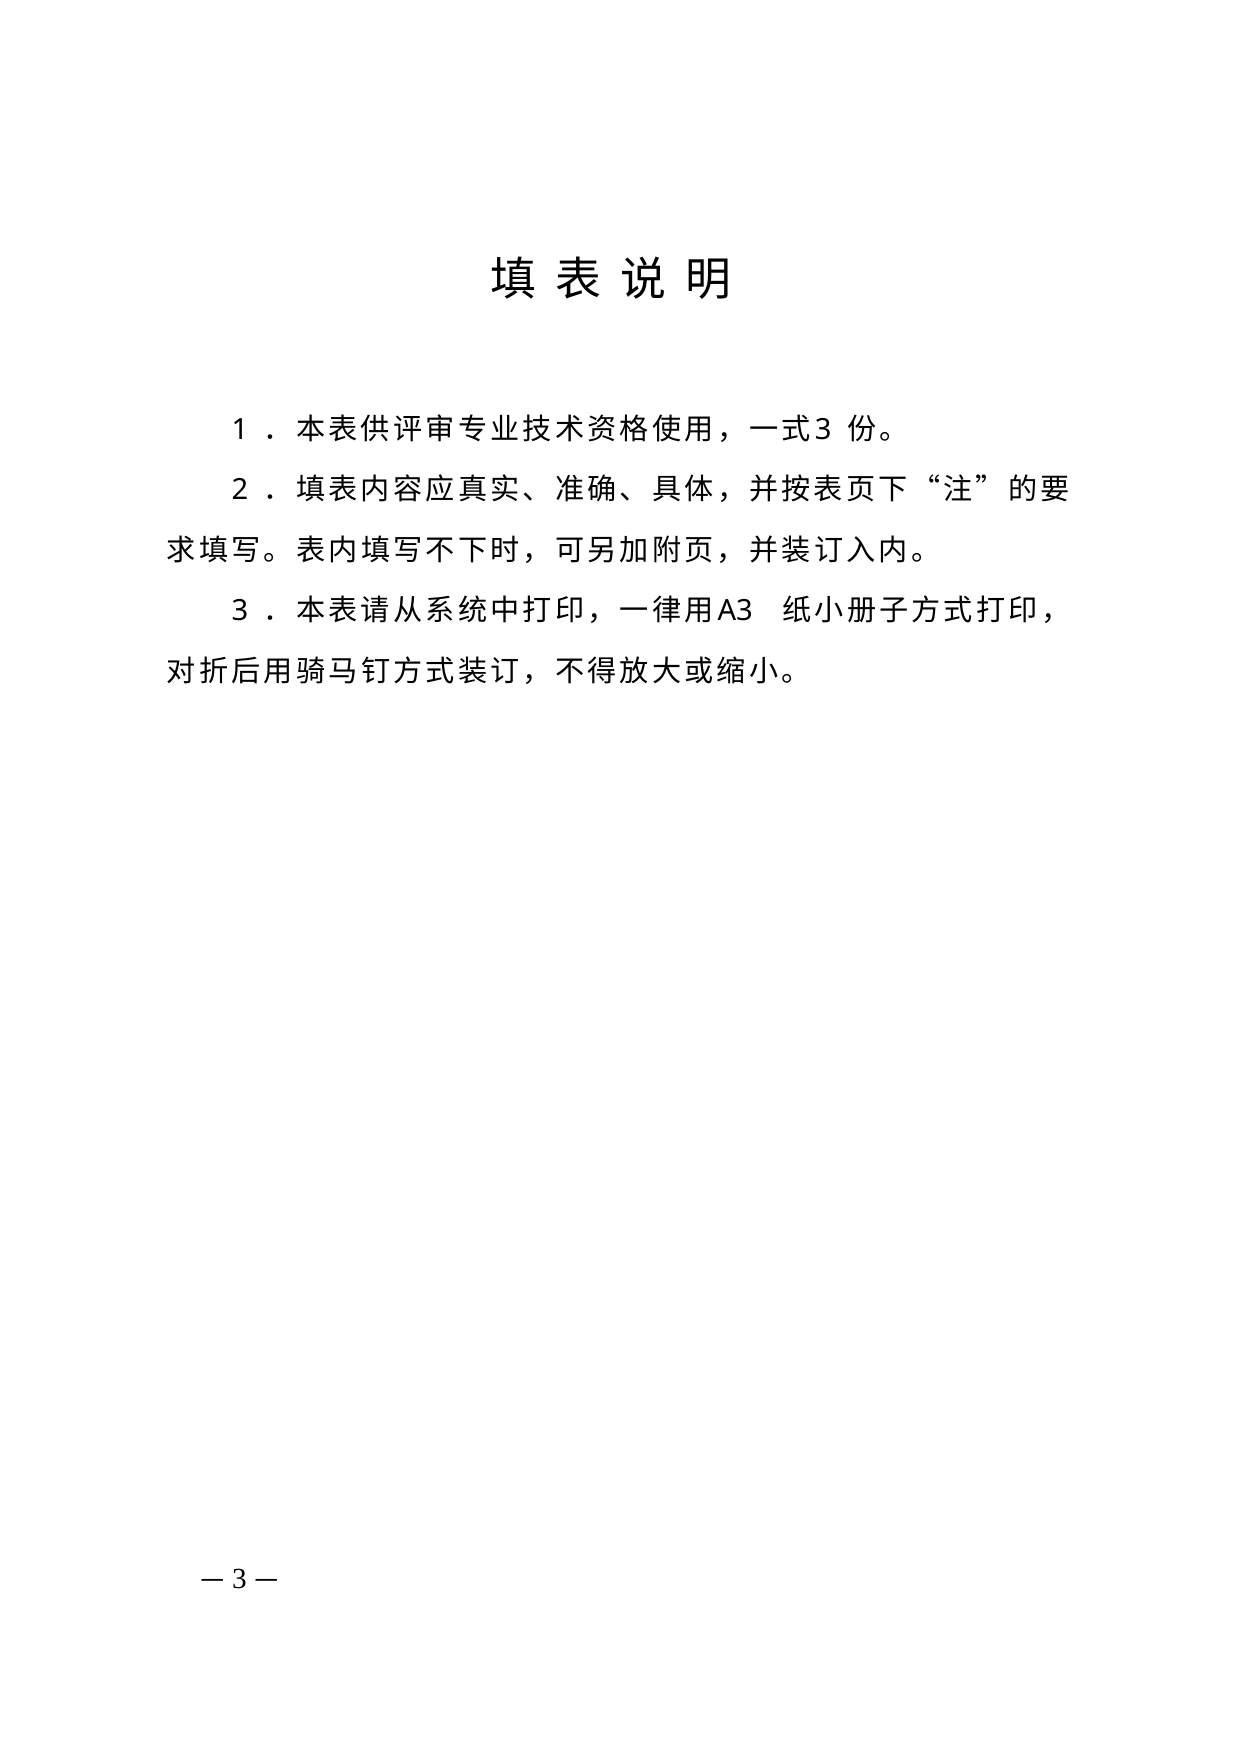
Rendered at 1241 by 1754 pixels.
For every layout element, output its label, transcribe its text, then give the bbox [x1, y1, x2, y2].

text 1．本表供评审专业技术资格使用，一式3份。 [167, 397, 1074, 457]
text 3．本表请从系统中打印，一律用A3纸小册子方式打印，对折后用骑马钉方式装订，不得放大或缩小。 [167, 578, 1074, 699]
text 2．填表内容应真实、准确、具体，并按表页下“注”的要求填写。表内填写不下时，可另加附页，并装订入内。 [167, 457, 1074, 578]
text 填表说明 [167, 215, 1074, 336]
